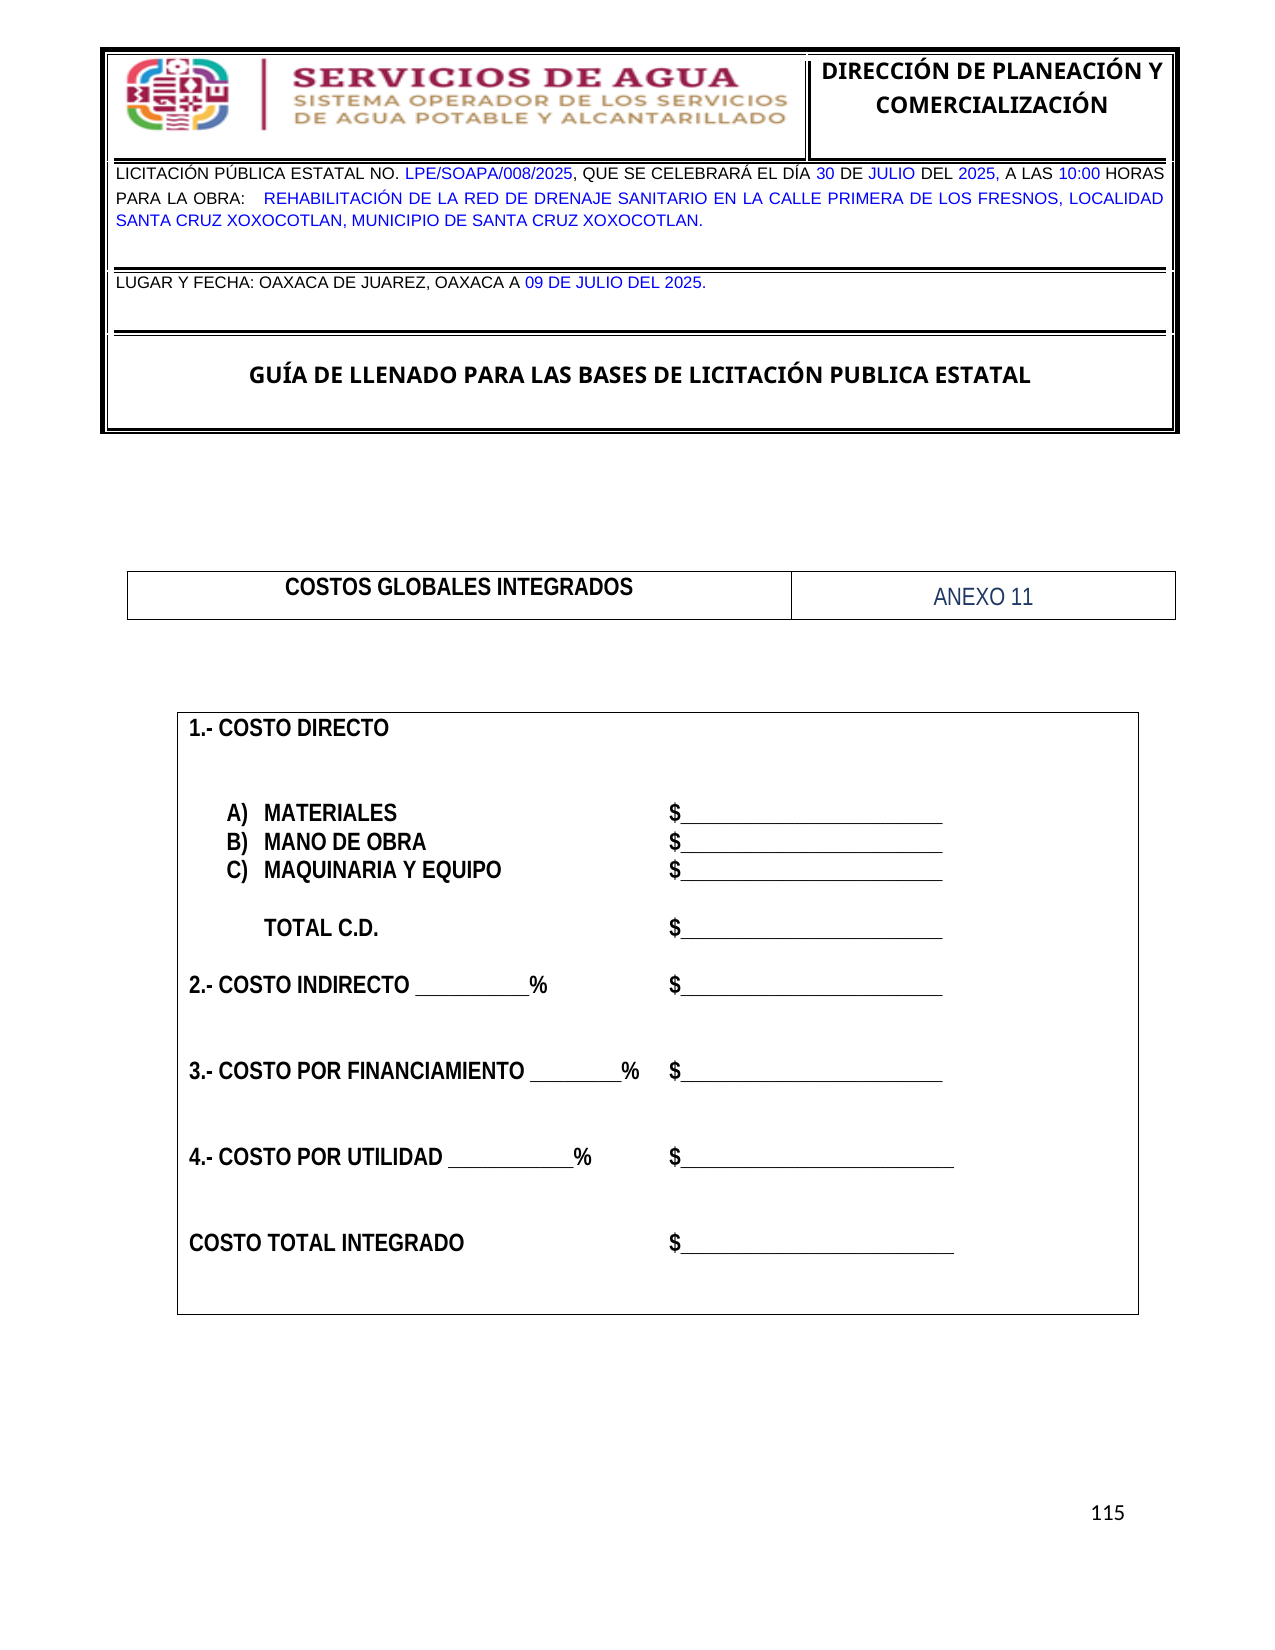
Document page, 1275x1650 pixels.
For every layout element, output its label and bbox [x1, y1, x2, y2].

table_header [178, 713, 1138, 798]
picture [122, 55, 796, 143]
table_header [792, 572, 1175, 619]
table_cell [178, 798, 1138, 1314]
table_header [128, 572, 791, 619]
